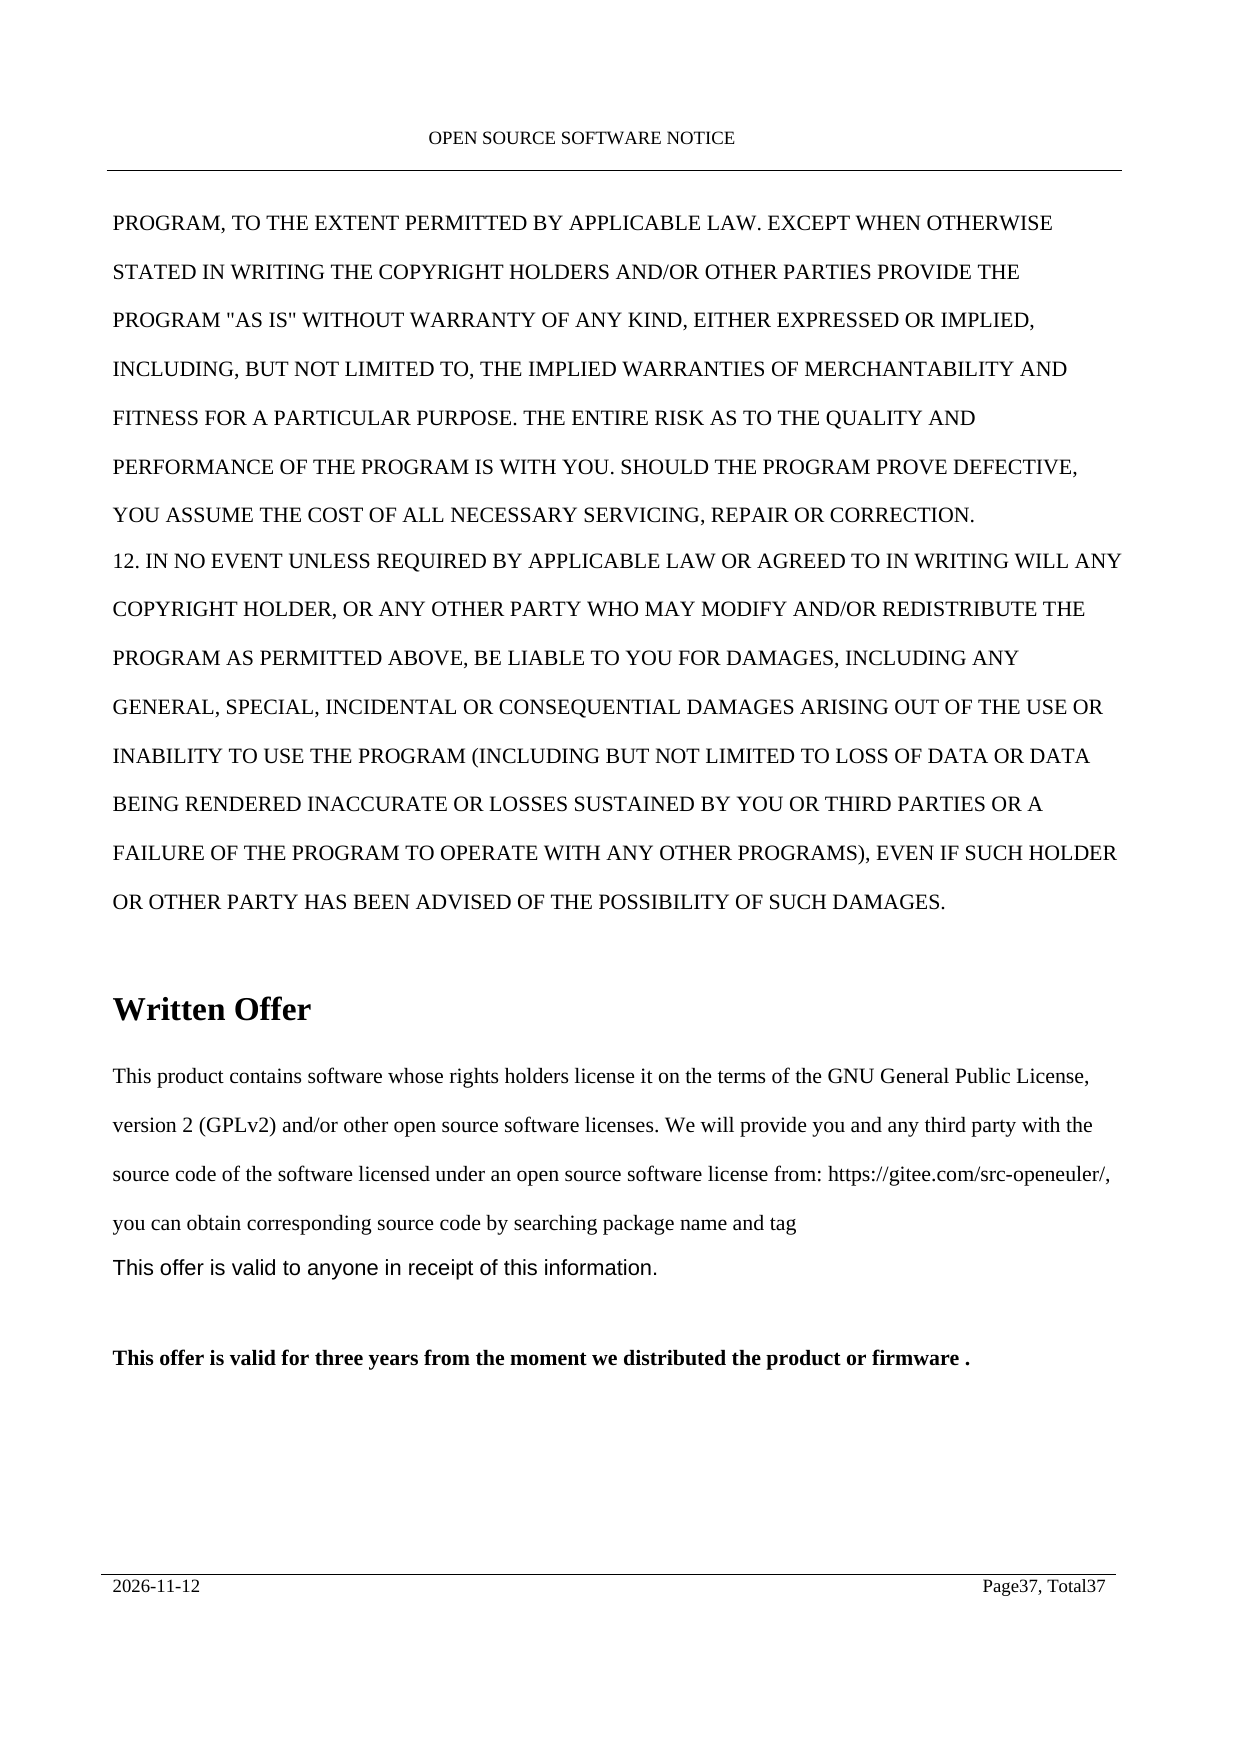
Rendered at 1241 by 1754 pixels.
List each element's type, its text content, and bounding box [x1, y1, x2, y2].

text This offer is valid for three years from the moment we distributed the product or firmware . [112, 1341, 1128, 1374]
text This offer is valid to anyone in receipt of this information. [112, 1251, 1128, 1283]
text 12. IN NO EVENT UNLESS REQUIRED BY APPLICABLE LAW OR AGREED TO IN WRITING WILL ANY COPYRIGHT HOLDER, OR ANY OTHER PARTY WHO MAY MODIFY AND/OR REDISTRIBUTE THE PROGRAM AS PERMITTED ABOVE, BE LIABLE TO YOU FOR DAMAGES, INCLUDING ANY GENERAL, SPECIAL, INCIDENTAL OR CONSEQUENTIAL DAMAGES ARISING OUT OF THE USE OR INABILITY TO USE THE PROGRAM (INCLUDING BUT NOT LIMITED TO LOSS OF DATA OR DATA BEING RENDERED INACCURATE OR LOSSES SUSTAINED BY YOU OR THIRD PARTIES OR A FAILURE OF THE PROGRAM TO OPERATE WITH ANY OTHER PROGRAMS), EVEN IF SUCH HOLDER OR OTHER PARTY HAS BEEN ADVISED OF THE POSSIBILITY OF SUCH DAMAGES. [112, 544, 1128, 918]
text This product contains software whose rights holders license it on the terms of the GNU General Public License, version 2 (GPLv2) and/or other open source software licenses. We will provide you and any third party with the source code of the software licensed under an open source software license from: https://gitee.com/src-openeuler/, you can obtain corresponding source code by searching package name and tag [112, 1059, 1128, 1238]
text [112, 206, 1128, 531]
text Written Offer [112, 975, 1128, 1040]
